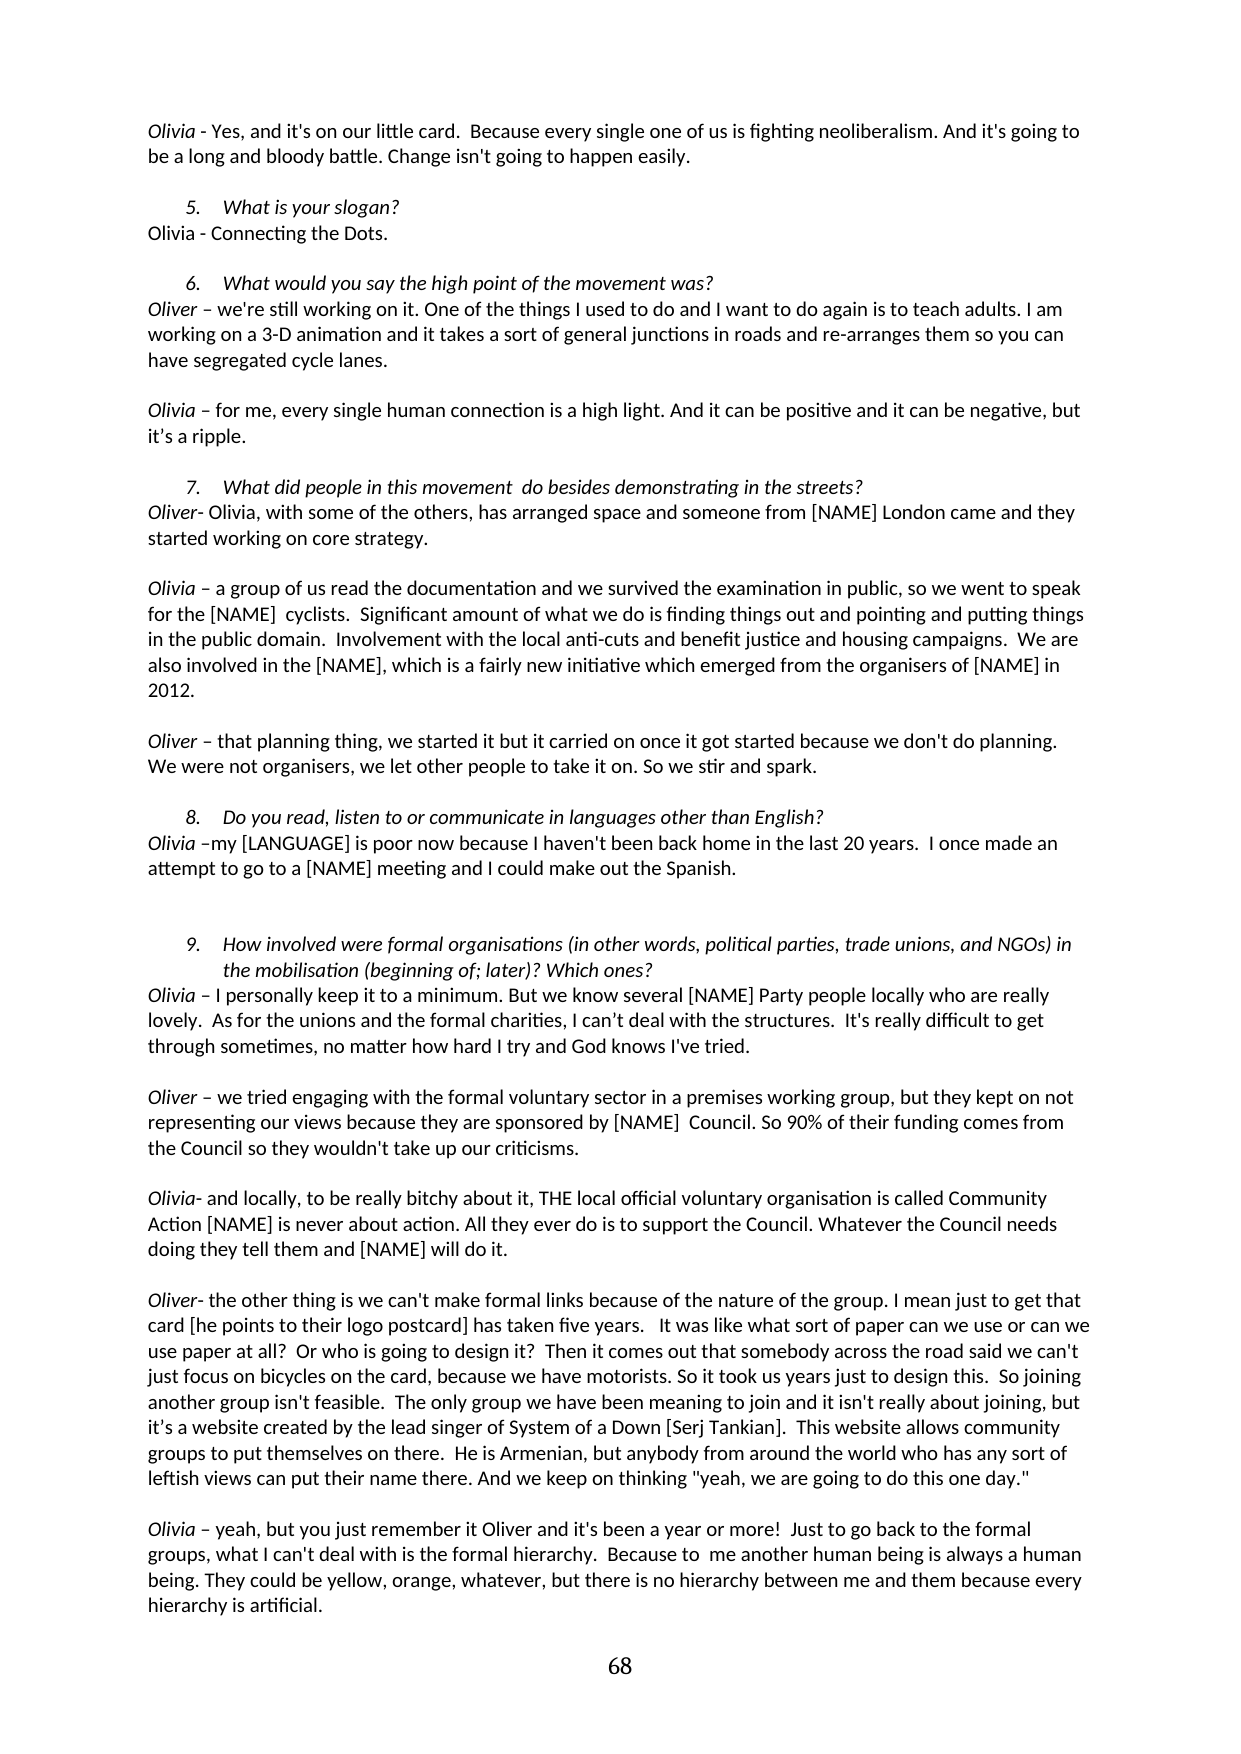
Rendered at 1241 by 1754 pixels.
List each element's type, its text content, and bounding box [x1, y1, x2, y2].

text Olivia – a group of us read the documentation and we survived the examination in public, so we went to speak for the [NAME] cyclists. Significant amount of what we do is finding things out and pointing and putting things in the public domain. Involvement with the local anti-cuts and benefit justice and housing campaigns. We are also involved in the [NAME], which is a fairly new initiative which emerged from the organisers of [NAME] in 2012. [148, 576, 1092, 703]
list What is your slogan? [185, 194, 1092, 220]
text Olivia - Yes, and it's on our little card. Because every single one of us is fighting neoliberalism. And it's going to be a long and bloody battle. Change isn't going to happen easily. [148, 118, 1092, 169]
text Olivia – yeah, but you just remember it Oliver and it's been a year or more! Just to go back to the formal groups, what I can't deal with is the formal hierarchy. Because to me another human being is always a human being. They could be yellow, orange, whatever, but there is no hierarchy between me and them because every hierarchy is artificial. [148, 1516, 1092, 1618]
list What would you say the high point of the movement was? [185, 271, 1092, 296]
text Olivia – I personally keep it to a minimum. But we know several [NAME] Party people locally who are really lovely. As for the unions and the formal charities, I can’t deal with the structures. It's really difficult to get through sometimes, no matter how hard I try and God knows I've tried. [148, 982, 1092, 1058]
list What did people in this movement do besides demonstrating in the streets? [185, 474, 1092, 499]
text Oliver – we're still working on it. One of the things I used to do and I want to do again is to teach adults. I am working on a 3-D animation and it takes a sort of general junctions in roads and re-arranges them so you can have segregated cycle lanes. [148, 296, 1092, 372]
text Oliver- Olivia, with some of the others, has arranged space and someone from [NAME] London came and they started working on core strategy. [148, 499, 1092, 550]
text Olivia - Connecting the Dots. [148, 220, 1092, 245]
text Oliver – we tried engaging with the formal voluntary sector in a premises working group, but they kept on not representing our views because they are sponsored by [NAME] Council. So 90% of their funding comes from the Council so they wouldn't take up our criticisms. [148, 1084, 1092, 1160]
list How involved were formal organisations (in other words, political parties, trade unions, and NGOs) in the mobilisation (beginning of; later)? Which ones? [185, 931, 1092, 982]
text Oliver- the other thing is we can't make formal links because of the nature of the group. I mean just to get that card [he points to their logo postcard] has taken five years. It was like what sort of paper can we use or can we use paper at all? Or who is going to design it? Then it comes out that somebody across the road said we can't just focus on bicycles on the card, because we have motorists. So it took us years just to design this. So joining another group isn't feasible. The only group we have been meaning to join and it isn't really about joining, but it’s a website created by the lead singer of System of a Down [Serj Tankian]. This website allows community groups to put themselves on there. He is Armenian, but anybody from around the world who has any sort of leftish views can put their name there. And we keep on thinking "yeah, we are going to do this one day." [148, 1287, 1092, 1491]
text Olivia –my [LANGUAGE] is poor now because I haven't been back home in the last 20 years. I once made an attempt to go to a [NAME] meeting and I could make out the Spanish. [148, 830, 1092, 881]
text Olivia- and locally, to be really bitchy about it, THE local official voluntary organisation is called Community Action [NAME] is never about action. All they ever do is to support the Council. Whatever the Council needs doing they tell them and [NAME] will do it. [148, 1186, 1092, 1262]
list Do you read, listen to or communicate in languages other than English? [185, 804, 1092, 830]
text Olivia – for me, every single human connection is a high light. And it can be positive and it can be negative, but it’s a ripple. [148, 398, 1092, 448]
text Oliver – that planning thing, we started it but it carried on once it got started because we don't do planning. We were not organisers, we let other people to take it on. So we stir and spark. [148, 728, 1092, 779]
